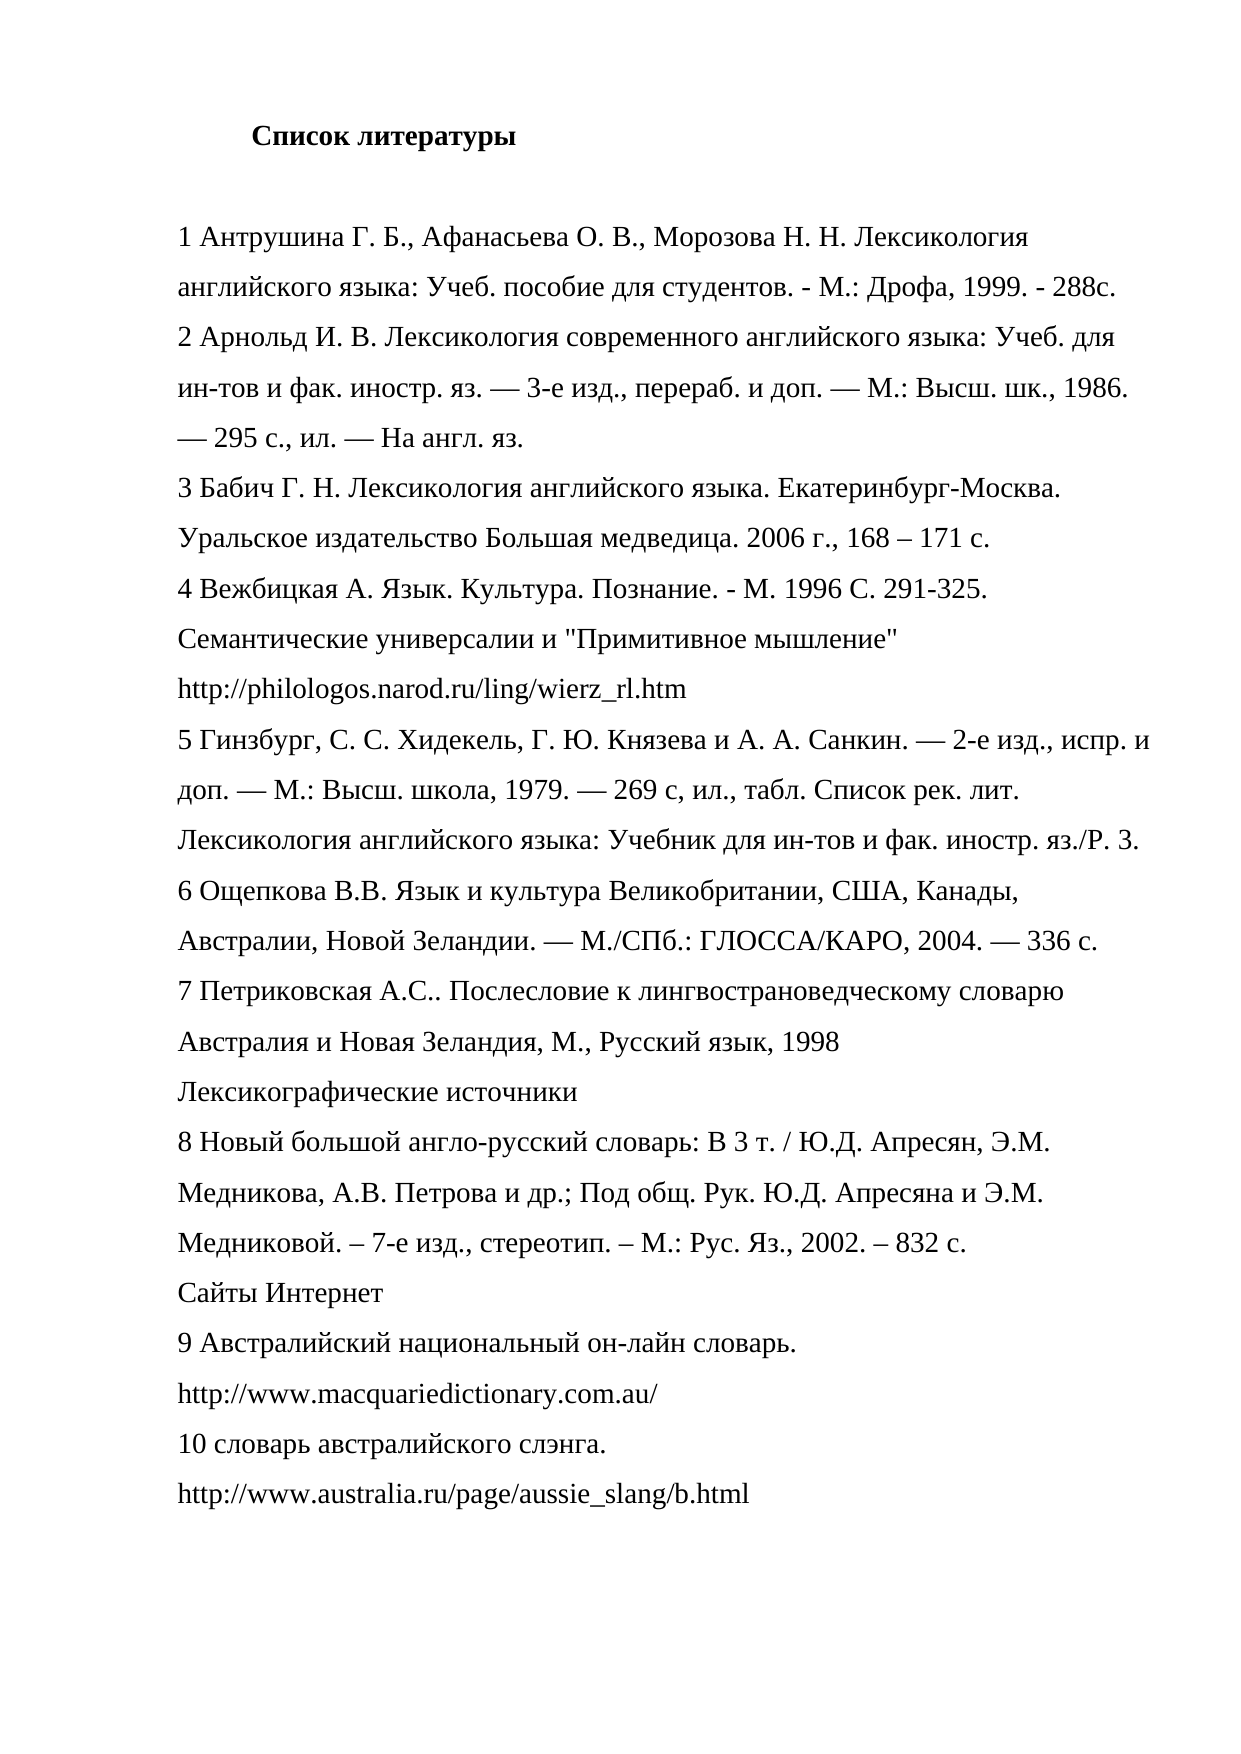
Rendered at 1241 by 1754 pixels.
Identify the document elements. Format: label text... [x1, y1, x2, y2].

text Лексикографические источники [177, 1074, 1152, 1108]
text 7 Петриковская А.С.. Послесловие к лингвострановедческому словарю Австралия и Новая Зеландия, М., Русский язык, 1998 [177, 973, 1152, 1057]
text 4 Вежбицкая А. Язык. Культура. Познание. - М. 1996 С. 291-325. Семантические универсалии и "Примитивное мышление" http://philologos.narod.ru/ling/wierz_rl.htm [177, 571, 1152, 705]
text 6 Ощепкова В.В. Язык и культура Великобритании, США, Канады, Австралии, Новой Зеландии. — М./СПб.: ГЛОССА/КАРО, 2004. — 336 с. [177, 873, 1152, 957]
text 3 Бабич Г. Н. Лексикология английского языка. Екатеринбург-Москва. Уральское издательство Большая медведица. 2006 г., 168 – 171 с. [177, 470, 1152, 554]
text 5 Гинзбург, С. С. Хидекель, Г. Ю. Князева и А. А. Санкин. — 2-е изд., испр. и доп. — М.: Высш. школа, 1979. — 269 с, ил., табл. Список рек. лит. Лексикология английского языка: Учебник для ин-тов и фак. иностр. яз./Р. 3. [177, 722, 1152, 856]
text 2 Арнольд И. В. Лексикология современного английского языка: Учеб. для ин-тов и фак. иностр. яз. — 3-е изд., перераб. и доп. — М.: Высш. шк., 1986. — 295 с., ил. — На англ. яз. [177, 319, 1152, 453]
text Список литературы [177, 118, 1152, 152]
text 10 словарь австралийского слэнга. http://www.australia.ru/page/aussie_slang/b.html [177, 1426, 1152, 1510]
text Сайты Интернет [177, 1275, 1152, 1309]
text 8 Новый большой англо-русский словарь: В 3 т. / Ю.Д. Апресян, Э.М. Медникова, А.В. Петрова и др.; Под общ. Рук. Ю.Д. Апресяна и Э.М. Медниковой. – 7-е изд., стереотип. – М.: Рус. Яз., 2002. – 832 с. [177, 1124, 1152, 1258]
text 1 Антрушина Г. Б., Афанасьева О. В., Морозова Н. Н. Лексикология английского языка: Учеб. пособие для студентов. - М.: Дрофа, 1999. - 288с. [177, 219, 1152, 303]
text 9 Австралийский национальный он-лайн словарь. http://www.macquariedictionary.com.au/ [177, 1326, 1152, 1409]
